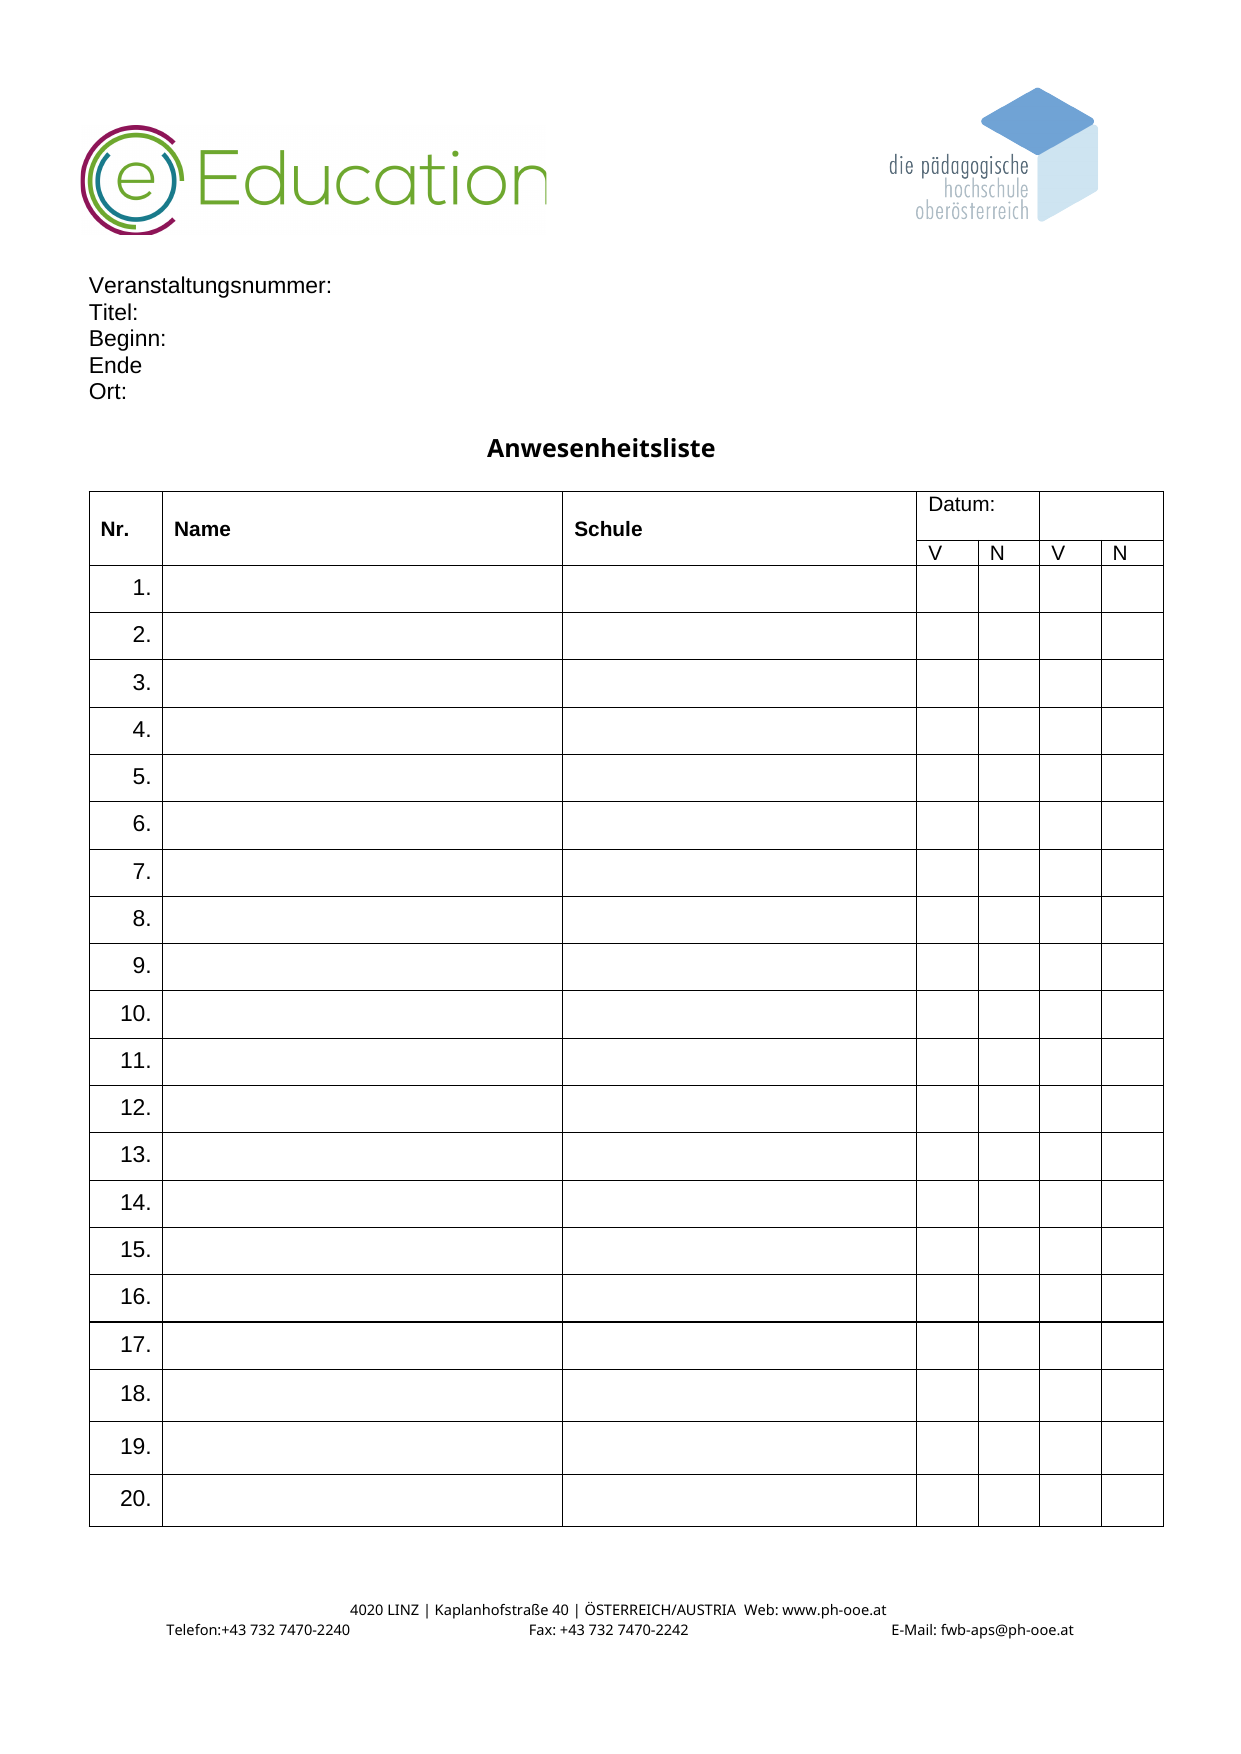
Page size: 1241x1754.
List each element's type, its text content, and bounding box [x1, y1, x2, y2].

table_cell 14. [90, 1181, 162, 1227]
table_cell [163, 1086, 562, 1132]
table_cell [563, 1422, 916, 1473]
table_cell [1040, 708, 1101, 754]
table_cell [979, 1370, 1039, 1421]
table_cell [563, 755, 916, 801]
table_cell [1040, 1422, 1101, 1473]
table_cell [1102, 660, 1163, 707]
table_cell N [979, 541, 1039, 565]
table_cell [563, 1370, 916, 1421]
table_cell 19. [90, 1422, 162, 1473]
text Anwesenheitsliste [89, 431, 1114, 465]
table_cell [563, 1475, 916, 1526]
table_cell [563, 944, 916, 990]
table_cell [563, 1275, 916, 1321]
table_cell [163, 566, 562, 612]
table_cell 7. [90, 850, 162, 896]
table_cell [917, 1133, 978, 1179]
table_cell [979, 802, 1039, 848]
table_cell [163, 1133, 562, 1179]
table_cell [1102, 1323, 1163, 1369]
table_cell [979, 1181, 1039, 1227]
table_cell [1040, 660, 1101, 707]
table_cell [979, 613, 1039, 659]
table_cell 8. [90, 897, 162, 943]
table_cell [1102, 1275, 1163, 1321]
table_cell [563, 613, 916, 659]
table_cell [917, 897, 978, 943]
table_cell [1040, 1228, 1101, 1274]
table_cell [979, 1228, 1039, 1274]
table_cell [1102, 850, 1163, 896]
table_cell [163, 1181, 562, 1227]
table_cell [1040, 1039, 1101, 1085]
table_cell [163, 708, 562, 754]
table_cell [1040, 566, 1101, 612]
table_cell [917, 1228, 978, 1274]
table_cell [1102, 991, 1163, 1038]
table_cell [163, 660, 562, 707]
table_cell 1. [90, 566, 162, 612]
table_cell [979, 1323, 1039, 1369]
table_cell [1102, 897, 1163, 943]
table_cell 6. [90, 802, 162, 848]
table_cell [163, 991, 562, 1038]
table_cell [917, 708, 978, 754]
table_cell [979, 1086, 1039, 1132]
table_cell [563, 660, 916, 707]
table_cell [1040, 1086, 1101, 1132]
table_cell [917, 850, 978, 896]
table_cell [1040, 1275, 1101, 1321]
table_cell [563, 850, 916, 896]
table_cell [917, 1323, 978, 1369]
table_cell 2. [90, 613, 162, 659]
table_cell [979, 660, 1039, 707]
table_cell [163, 1370, 562, 1421]
table_cell V [917, 541, 978, 565]
table_cell [917, 1370, 978, 1421]
table_cell [563, 708, 916, 754]
picture [80, 125, 547, 235]
table_cell [917, 1181, 978, 1227]
table_header Datum: [1040, 492, 1163, 540]
table_cell [917, 991, 978, 1038]
table_cell [163, 1323, 562, 1369]
table_cell [1040, 1181, 1101, 1227]
table_cell [917, 1275, 978, 1321]
table_cell 13. [90, 1133, 162, 1179]
table_cell [917, 802, 978, 848]
table_cell [979, 850, 1039, 896]
table_header Nr. [90, 492, 162, 565]
table_cell [1102, 566, 1163, 612]
table_cell [1102, 708, 1163, 754]
table_cell [1102, 1475, 1163, 1526]
table_cell V [1040, 541, 1101, 565]
table_cell [163, 755, 562, 801]
table_cell [1102, 944, 1163, 990]
table_cell [917, 566, 978, 612]
table_cell [163, 1422, 562, 1473]
table_cell 15. [90, 1228, 162, 1274]
table_cell [1040, 802, 1101, 848]
table_cell [563, 1133, 916, 1179]
table_cell [563, 1086, 916, 1132]
table_cell [917, 1039, 978, 1085]
table_cell [979, 1039, 1039, 1085]
table_cell [1040, 1475, 1101, 1526]
table_cell [563, 1228, 916, 1274]
table_cell [979, 991, 1039, 1038]
table_cell [563, 1323, 916, 1369]
table_cell [1102, 1228, 1163, 1274]
table_cell [979, 897, 1039, 943]
table_cell [917, 613, 978, 659]
table_cell [1040, 897, 1101, 943]
table_cell [917, 755, 978, 801]
table_cell [163, 1228, 562, 1274]
picture [855, 65, 1133, 244]
table_cell [1040, 1323, 1101, 1369]
table_cell 16. [90, 1275, 162, 1321]
table_cell [917, 1422, 978, 1473]
table_cell 10. [90, 991, 162, 1038]
table_cell [163, 850, 562, 896]
table_header Name [163, 492, 562, 565]
table_cell [979, 1275, 1039, 1321]
table_cell [163, 944, 562, 990]
table_cell 3. [90, 660, 162, 707]
table_cell [917, 1086, 978, 1132]
table_cell [163, 1475, 562, 1526]
table_cell 20. [90, 1475, 162, 1526]
table_cell [163, 897, 562, 943]
table_cell 9. [90, 944, 162, 990]
table_cell [1102, 1133, 1163, 1179]
table_cell [1102, 1181, 1163, 1227]
table_cell [1040, 1370, 1101, 1421]
table_cell [979, 1422, 1039, 1473]
table_cell 12. [90, 1086, 162, 1132]
table_cell [163, 1275, 562, 1321]
table_cell [1102, 1370, 1163, 1421]
table_cell [979, 755, 1039, 801]
table_cell [1102, 613, 1163, 659]
table_cell [563, 1039, 916, 1085]
table_cell [563, 566, 916, 612]
table_cell 4. [90, 708, 162, 754]
table_cell [979, 566, 1039, 612]
table_cell 5. [90, 755, 162, 801]
table_cell [1040, 613, 1101, 659]
table_cell [163, 1039, 562, 1085]
table_cell [563, 991, 916, 1038]
table_cell [1040, 850, 1101, 896]
table_cell [1102, 1039, 1163, 1085]
table_cell [1040, 944, 1101, 990]
table_cell [1102, 755, 1163, 801]
table_header Datum: [917, 492, 1039, 540]
table_cell [917, 1475, 978, 1526]
table_cell 18. [90, 1370, 162, 1421]
table_cell 17. [90, 1323, 162, 1369]
table_cell [563, 897, 916, 943]
table_cell [979, 1133, 1039, 1179]
table_cell N [1102, 541, 1163, 565]
table_cell [563, 802, 916, 848]
table_cell [979, 708, 1039, 754]
table_cell [1040, 1133, 1101, 1179]
table_cell [979, 944, 1039, 990]
table_cell [1040, 991, 1101, 1038]
table_cell [979, 1475, 1039, 1526]
table_cell [1040, 755, 1101, 801]
table_cell [163, 802, 562, 848]
table_cell 11. [90, 1039, 162, 1085]
table_cell [917, 660, 978, 707]
text Veranstaltungsnummer: Titel: Beginn: Ende Ort: [89, 272, 1114, 431]
table_cell [1102, 1422, 1163, 1473]
table_cell [1102, 1086, 1163, 1132]
table_cell [917, 944, 978, 990]
table_header Schule [563, 492, 916, 565]
table_cell [1102, 802, 1163, 848]
table_cell [563, 1181, 916, 1227]
table_cell [163, 613, 562, 659]
